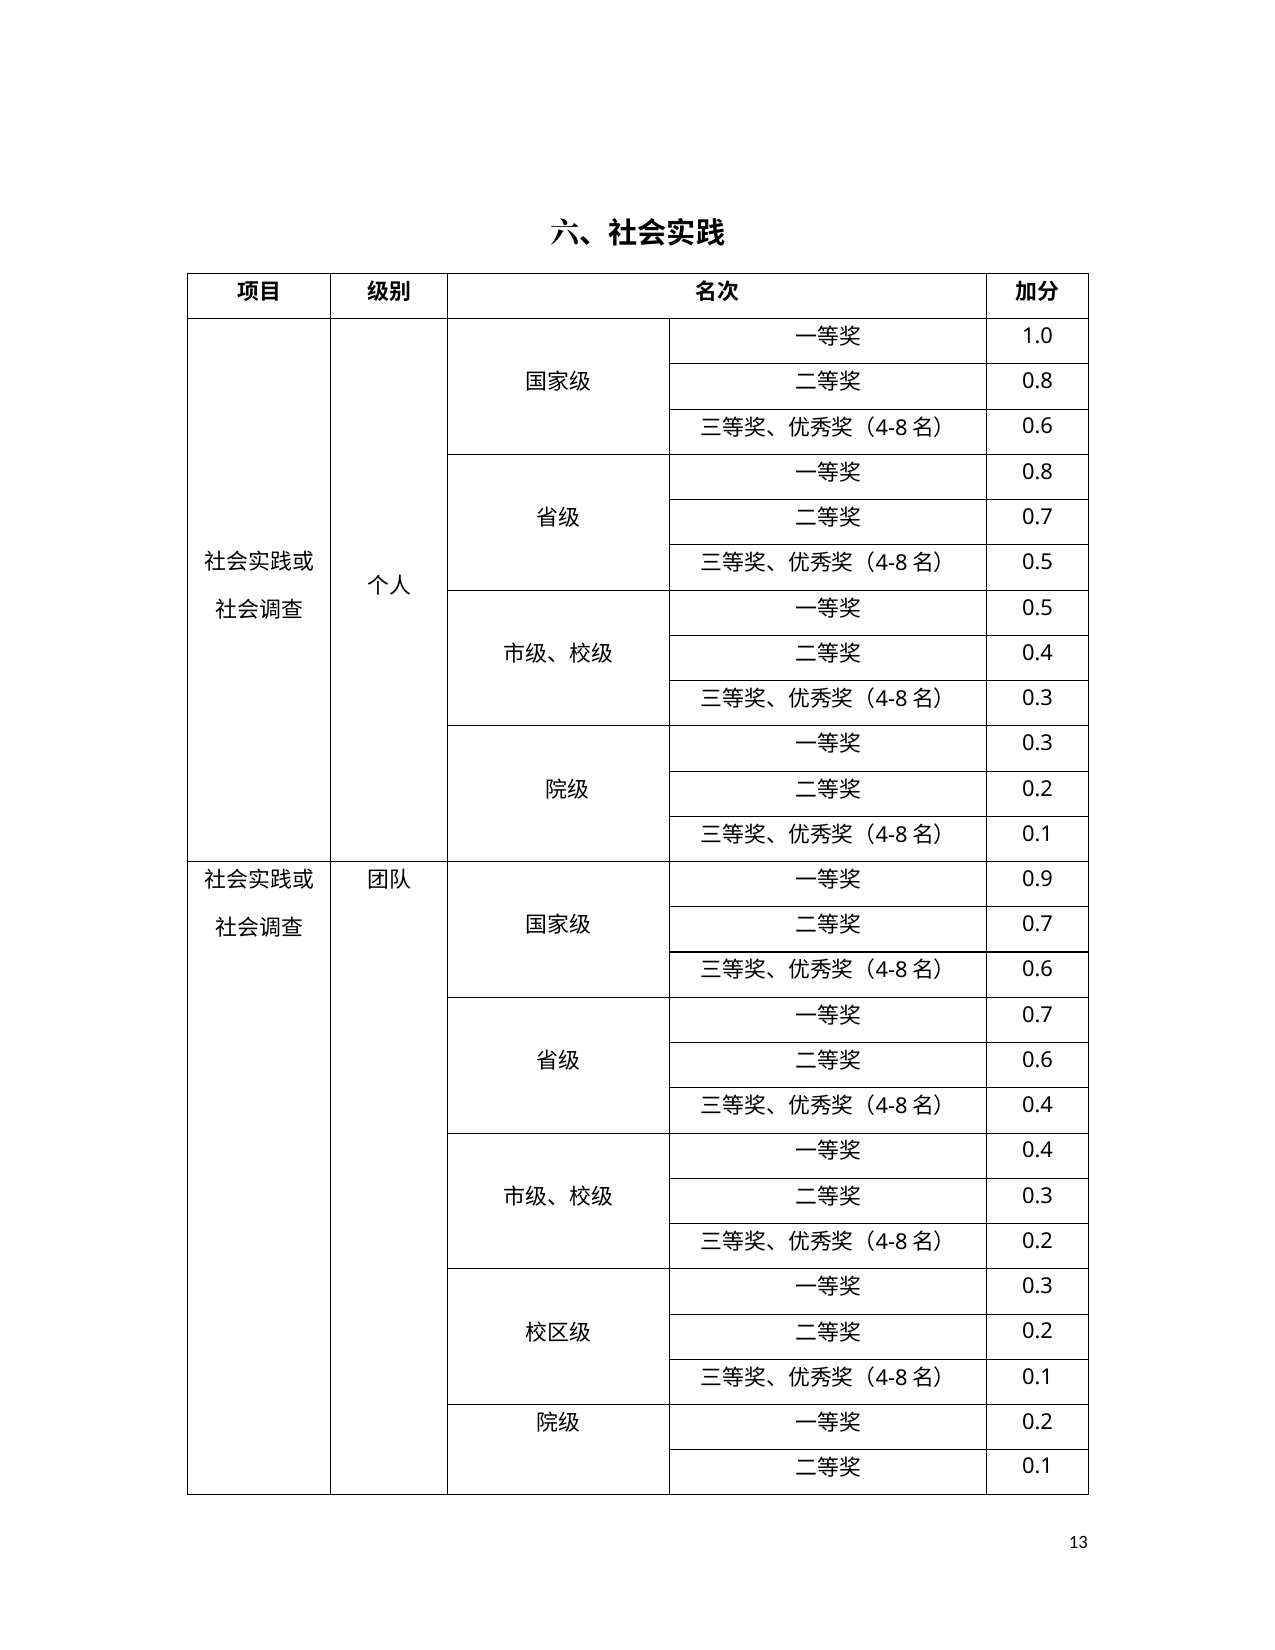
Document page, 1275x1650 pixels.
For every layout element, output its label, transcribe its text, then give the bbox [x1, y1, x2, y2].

table_cell 0.7 [987, 998, 1088, 1042]
table_cell 一等奖 [670, 319, 986, 363]
table_cell 三等奖、优秀奖（4-8名） [670, 1224, 986, 1268]
table_cell 一等奖 [670, 1405, 986, 1449]
table_cell 院级 [448, 1405, 669, 1494]
table_cell 0.3 [987, 1269, 1088, 1313]
table_cell 0.2 [987, 1315, 1088, 1359]
table_cell 社会实践或 社会调查 [188, 319, 330, 861]
table_cell 一等奖 [670, 591, 986, 635]
table_cell 校区级 [448, 1269, 669, 1404]
table_cell 市级、校级 [448, 591, 669, 725]
table_cell 二等奖 [670, 1450, 986, 1494]
table_cell 三等奖、优秀奖（4-8名） [670, 410, 986, 454]
table_cell 0.2 [987, 772, 1088, 816]
table_cell 三等奖、优秀奖（4-8名） [670, 1360, 986, 1404]
table_header 项目 [188, 274, 330, 318]
table_cell 省级 [448, 455, 669, 589]
table_cell 0.4 [987, 1134, 1088, 1178]
table_cell 国家级 [448, 862, 669, 997]
table_cell 1.0 [987, 319, 1088, 363]
table_cell 0.1 [987, 817, 1088, 861]
table_header 加分 [987, 274, 1088, 318]
table_cell 二等奖 [670, 1043, 986, 1087]
table_cell 0.1 [987, 1450, 1088, 1494]
table_cell 三等奖、优秀奖（4-8名） [670, 953, 986, 997]
table_cell 0.8 [987, 455, 1088, 499]
table_cell 0.4 [987, 1088, 1088, 1132]
table_cell 市级、校级 [448, 1134, 669, 1268]
table_header 级别 [331, 274, 447, 318]
table_cell 0.3 [987, 681, 1088, 725]
table_cell 一等奖 [670, 726, 986, 771]
table_cell 0.2 [987, 1405, 1088, 1449]
table_cell 社会实践或 社会调查 [188, 862, 330, 1494]
table_cell 个人 [331, 319, 447, 861]
table_cell 三等奖、优秀奖（4-8名） [670, 817, 986, 861]
table_cell 省级 [448, 998, 669, 1132]
table_cell 院级 [448, 726, 669, 861]
table_cell 二等奖 [670, 772, 986, 816]
table_cell 0.3 [987, 726, 1088, 771]
text 六、社会实践 [187, 209, 1087, 252]
table_cell 国家级 [448, 319, 669, 454]
table_cell 一等奖 [670, 1134, 986, 1178]
table_cell 三等奖、优秀奖（4-8名） [670, 681, 986, 725]
table_cell 一等奖 [670, 455, 986, 499]
table_cell 团队 [331, 862, 447, 1494]
table_cell 0.9 [987, 862, 1088, 906]
table_cell 二等奖 [670, 500, 986, 544]
table_cell 0.3 [987, 1179, 1088, 1223]
table_cell 0.6 [987, 410, 1088, 454]
table_cell 0.5 [987, 591, 1088, 635]
table_cell 0.6 [987, 953, 1088, 997]
table_cell 0.7 [987, 500, 1088, 544]
table_cell 二等奖 [670, 636, 986, 680]
table_cell 一等奖 [670, 998, 986, 1042]
table_cell 一等奖 [670, 862, 986, 906]
table_cell 0.7 [987, 907, 1088, 951]
table_cell 0.2 [987, 1224, 1088, 1268]
table_cell 二等奖 [670, 1179, 986, 1223]
table_cell 二等奖 [670, 364, 986, 408]
table_header 名次 [448, 274, 986, 318]
table_cell 0.4 [987, 636, 1088, 680]
table_cell 0.6 [987, 1043, 1088, 1087]
table_cell 二等奖 [670, 907, 986, 951]
table_cell 三等奖、优秀奖（4-8名） [670, 1088, 986, 1132]
table_cell 二等奖 [670, 1315, 986, 1359]
table_cell 0.8 [987, 364, 1088, 408]
table_cell 三等奖、优秀奖（4-8名） [670, 545, 986, 589]
table_cell 0.5 [987, 545, 1088, 589]
table_cell 0.1 [987, 1360, 1088, 1404]
table_cell 一等奖 [670, 1269, 986, 1313]
